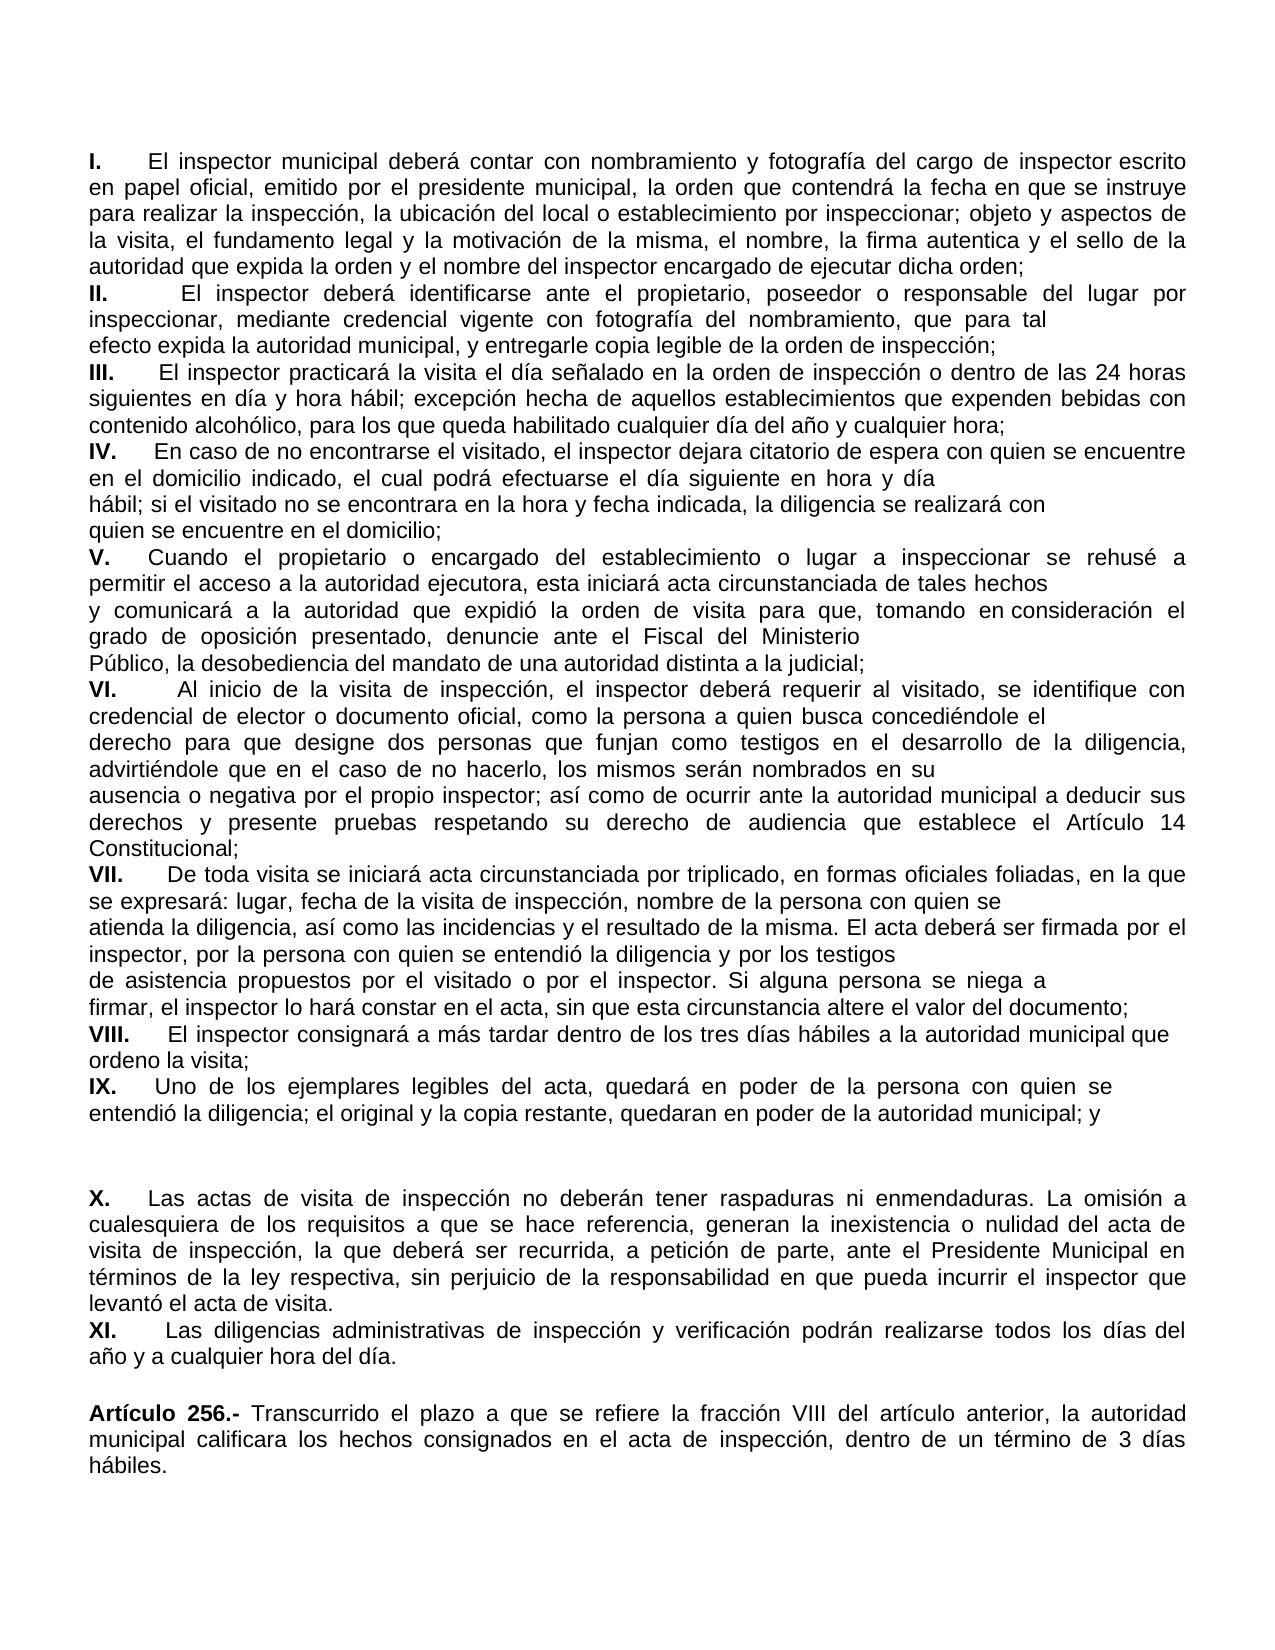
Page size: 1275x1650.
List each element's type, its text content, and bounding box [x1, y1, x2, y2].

text I. El inspector municipal deberá contar con nombramiento y fotografía del cargo de inspector escrito en papel oficial, emitido por el presidente municipal, la orden que contendrá la fecha en que se instruye para realizar la inspección, la ubicación del local o establecimiento por inspeccionar; objeto y aspectos de la visita, el fundamento legal y la motivación de la misma, el nombre, la firma autentica y el sello de la autoridad que expida la orden y el nombre del inspector encargado de ejecutar dicha orden; [89, 148, 1186, 279]
text III. El inspector practicará la visita el día señalado en la orden de inspección o dentro de las 24 horas siguientes en día y hora hábil; excepción hecha de aquellos establecimientos que expenden bebidas con contenido alcohólico, para los que queda habilitado cualquier día del año y cualquier hora; [89, 359, 1186, 438]
text VIII. El inspector consignará a más tardar dentro de los tres días hábiles a la autoridad municipal que ordeno la visita; [89, 1021, 1186, 1073]
text VI. Al inicio de la visita de inspección, el inspector deberá requerir al visitado, se identifique con credencial de elector o documento oficial, como la persona a quien busca concediéndole el [89, 676, 1186, 729]
text X. Las actas de visita de inspección no deberán tener raspaduras ni enmendaduras. La omisión a cualesquiera de los requisitos a que se hace referencia, generan la inexistencia o nulidad del acta de visita de inspección, la que deberá ser recurrida, a petición de parte, ante el Presidente Municipal en términos de la ley respectiva, sin perjuicio de la responsabilidad en que pueda incurrir el inspector que levantó el acta de visita. [89, 1185, 1186, 1317]
text II. El inspector deberá identificarse ante el propietario, poseedor o responsable del lugar por inspeccionar, mediante credencial vigente con fotografía del nombramiento, que para tal [89, 280, 1186, 332]
text entendió la diligencia; el original y la copia restante, quedaran en poder de la autoridad municipal; y [89, 1100, 1186, 1126]
text de asistencia propuestos por el visitado o por el inspector. Si alguna persona se niega a [89, 967, 1186, 993]
text XI. Las diligencias administrativas de inspección y verificación podrán realizarse todos los días del año y a cualquier hora del día. [89, 1317, 1186, 1369]
text VII. De toda visita se iniciará acta circunstanciada por triplicado, en formas oficiales foliadas, en la que se expresará: lugar, fecha de la visita de inspección, nombre de la persona con quien se [89, 861, 1186, 914]
text atienda la diligencia, así como las incidencias y el resultado de la misma. El acta deberá ser firmada por el inspector, por la persona con quien se entendió la diligencia y por los testigos [89, 914, 1186, 967]
text quien se encuentre en el domicilio; [89, 517, 1186, 544]
text y comunicará a la autoridad que expidió la orden de visita para que, tomando en consideración el grado de oposición presentado, denuncie ante el Fiscal del Ministerio [89, 597, 1186, 650]
text V. Cuando el propietario o encargado del establecimiento o lugar a inspeccionar se rehusé a permitir el acceso a la autoridad ejecutora, esta iniciará acta circunstanciada de tales hechos [89, 544, 1186, 597]
text ausencia o negativa por el propio inspector; así como de ocurrir ante la autoridad municipal a deducir sus derechos y presente pruebas respetando su derecho de audiencia que establece el Artículo 14 Constitucional; [89, 782, 1186, 861]
text Público, la desobediencia del mandato de una autoridad distinta a la judicial; [89, 650, 1186, 676]
text IX. Uno de los ejemplares legibles del acta, quedará en poder de la persona con quien se [89, 1073, 1186, 1100]
text hábil; si el visitado no se encontrara en la hora y fecha indicada, la diligencia se realizará con [89, 491, 1186, 517]
text IV. En caso de no encontrarse el visitado, el inspector dejara citatorio de espera con quien se encuentre en el domicilio indicado, el cual podrá efectuarse el día siguiente en hora y día [89, 438, 1186, 491]
text efecto expida la autoridad municipal, y entregarle copia legible de la orden de inspección; [89, 332, 1186, 359]
text firmar, el inspector lo hará constar en el acta, sin que esta circunstancia altere el valor del documento; [89, 994, 1186, 1020]
text Artículo 256.- Transcurrido el plazo a que se refiere la fracción VIII del artículo anterior, la autoridad municipal calificara los hechos consignados en el acta de inspección, dentro de un término de 3 días hábiles. [89, 1400, 1186, 1479]
text derecho para que designe dos personas que funjan como testigos en el desarrollo de la diligencia, advirtiéndole que en el caso de no hacerlo, los mismos serán nombrados en su [89, 729, 1186, 782]
